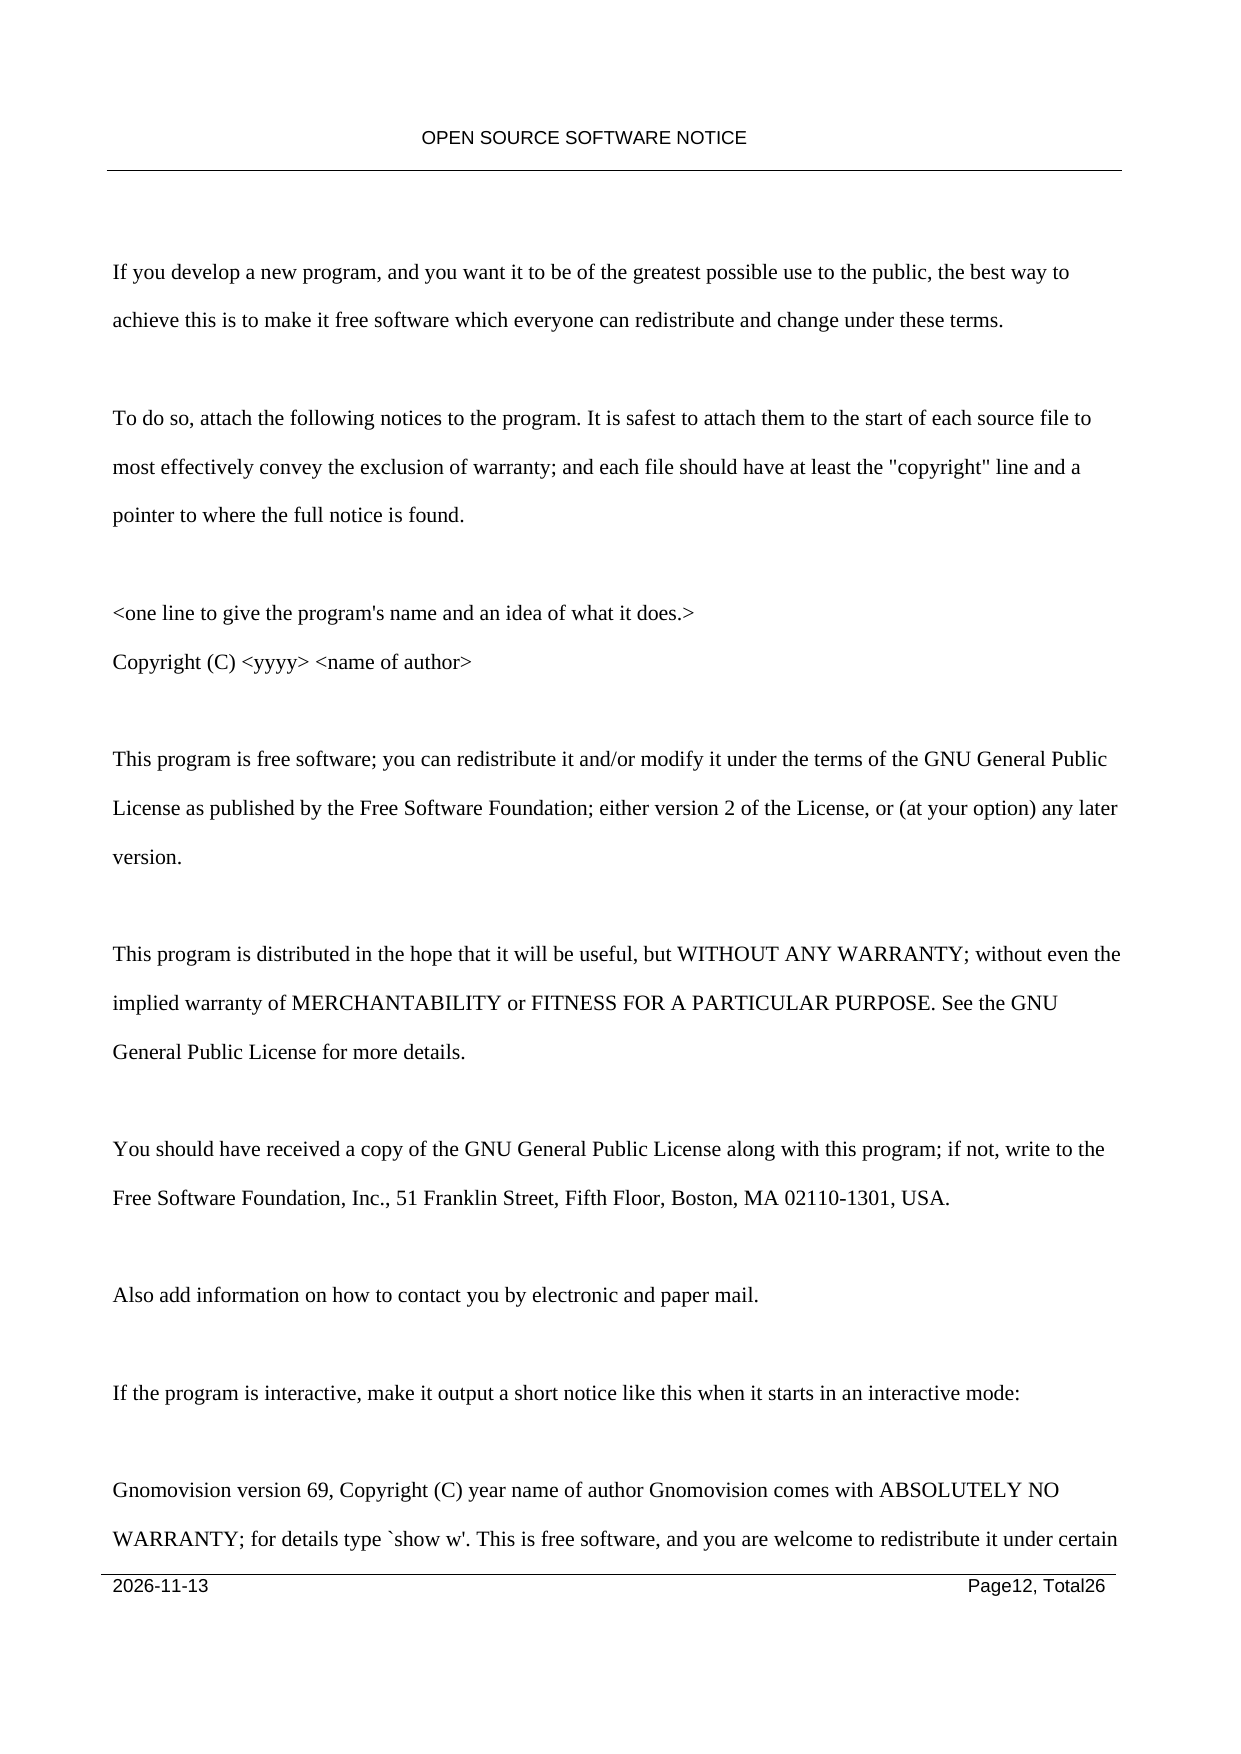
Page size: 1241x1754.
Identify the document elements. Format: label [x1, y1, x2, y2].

text [112, 206, 1128, 1555]
